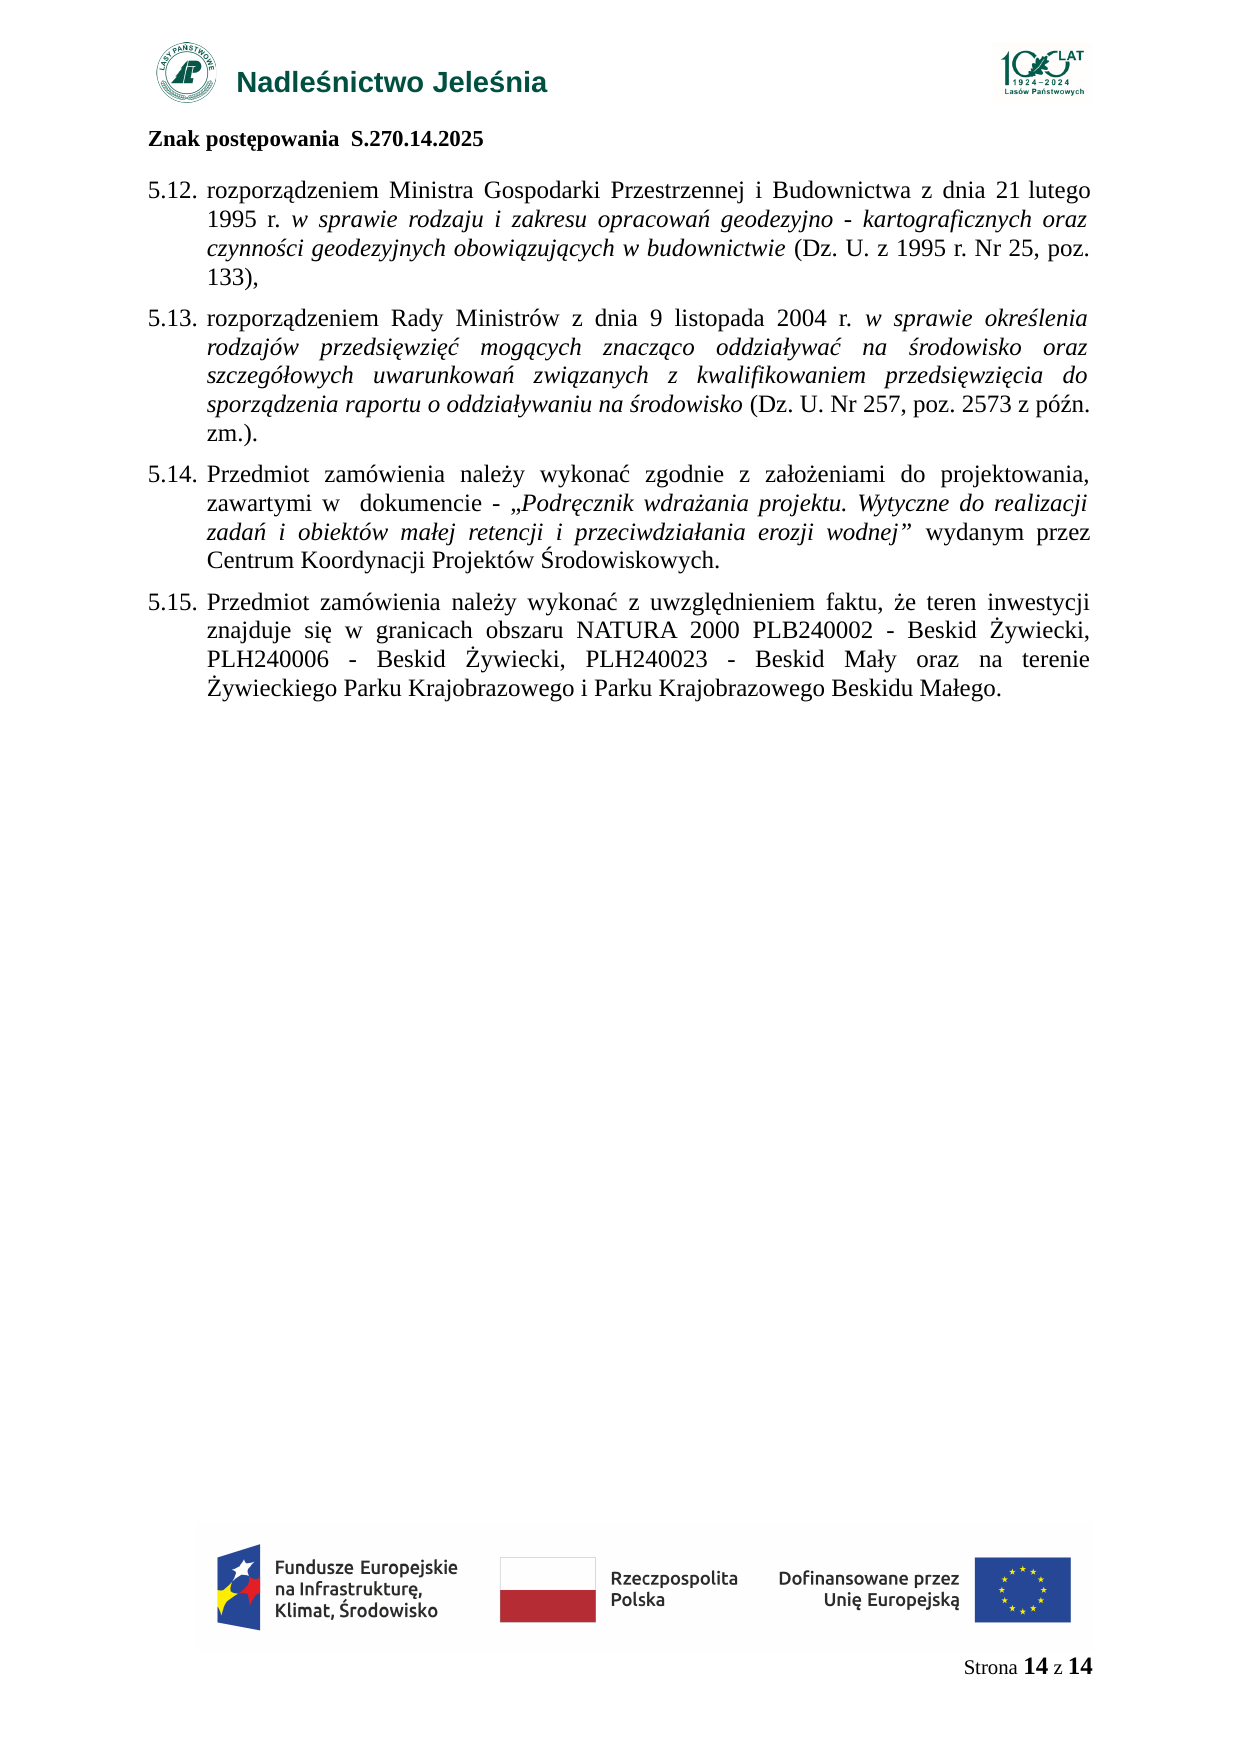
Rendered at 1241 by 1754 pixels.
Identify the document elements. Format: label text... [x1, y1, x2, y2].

picture [196, 1522, 1093, 1652]
list rozporządzeniem Ministra Gospodarki Przestrzennej i Budownictwa z dnia 21 lutego 1995 r. w sprawie rodzaju i zakresu opracowań geodezyjno - kartograficznych oraz czynności geodezyjnych obowiązujących w budownictwie (Dz. U. z 1995 r. Nr 25, poz. 133), [148, 175, 1091, 290]
list rozporządzeniem Rady Ministrów z dnia 9 listopada 2004 r. w sprawie określenia rodzajów przedsięwzięć mogących znacząco oddziaływać na środowisko oraz szczegółowych uwarunkowań związanych z kwalifikowaniem przedsięwzięcia do sporządzenia raportu o oddziaływaniu na środowisko (Dz. U. Nr 257, poz. 2573 z późn. zm.). [148, 303, 1091, 447]
list Przedmiot zamówienia należy wykonać zgodnie z założeniami do projektowania, zawartymi w dokumencie - „Podręcznik wdrażania projektu. Wytyczne do realizacji zadań i obiektów małej retencji i przeciwdziałania erozji wodnej” wydanym przez Centrum Koordynacji Projektów Środowiskowych. [148, 459, 1091, 574]
picture [992, 42, 1092, 104]
list Przedmiot zamówienia należy wykonać z uwzględnieniem faktu, że teren inwestycji znajduje się w granicach obszaru NATURA 2000 PLB240002 - Beskid Żywiecki, PLH240006 - Beskid Żywiecki, PLH240023 - Beskid Mały oraz na terenie Żywieckiego Parku Krajobrazowego i Parku Krajobrazowego Beskidu Małego. [148, 587, 1091, 702]
